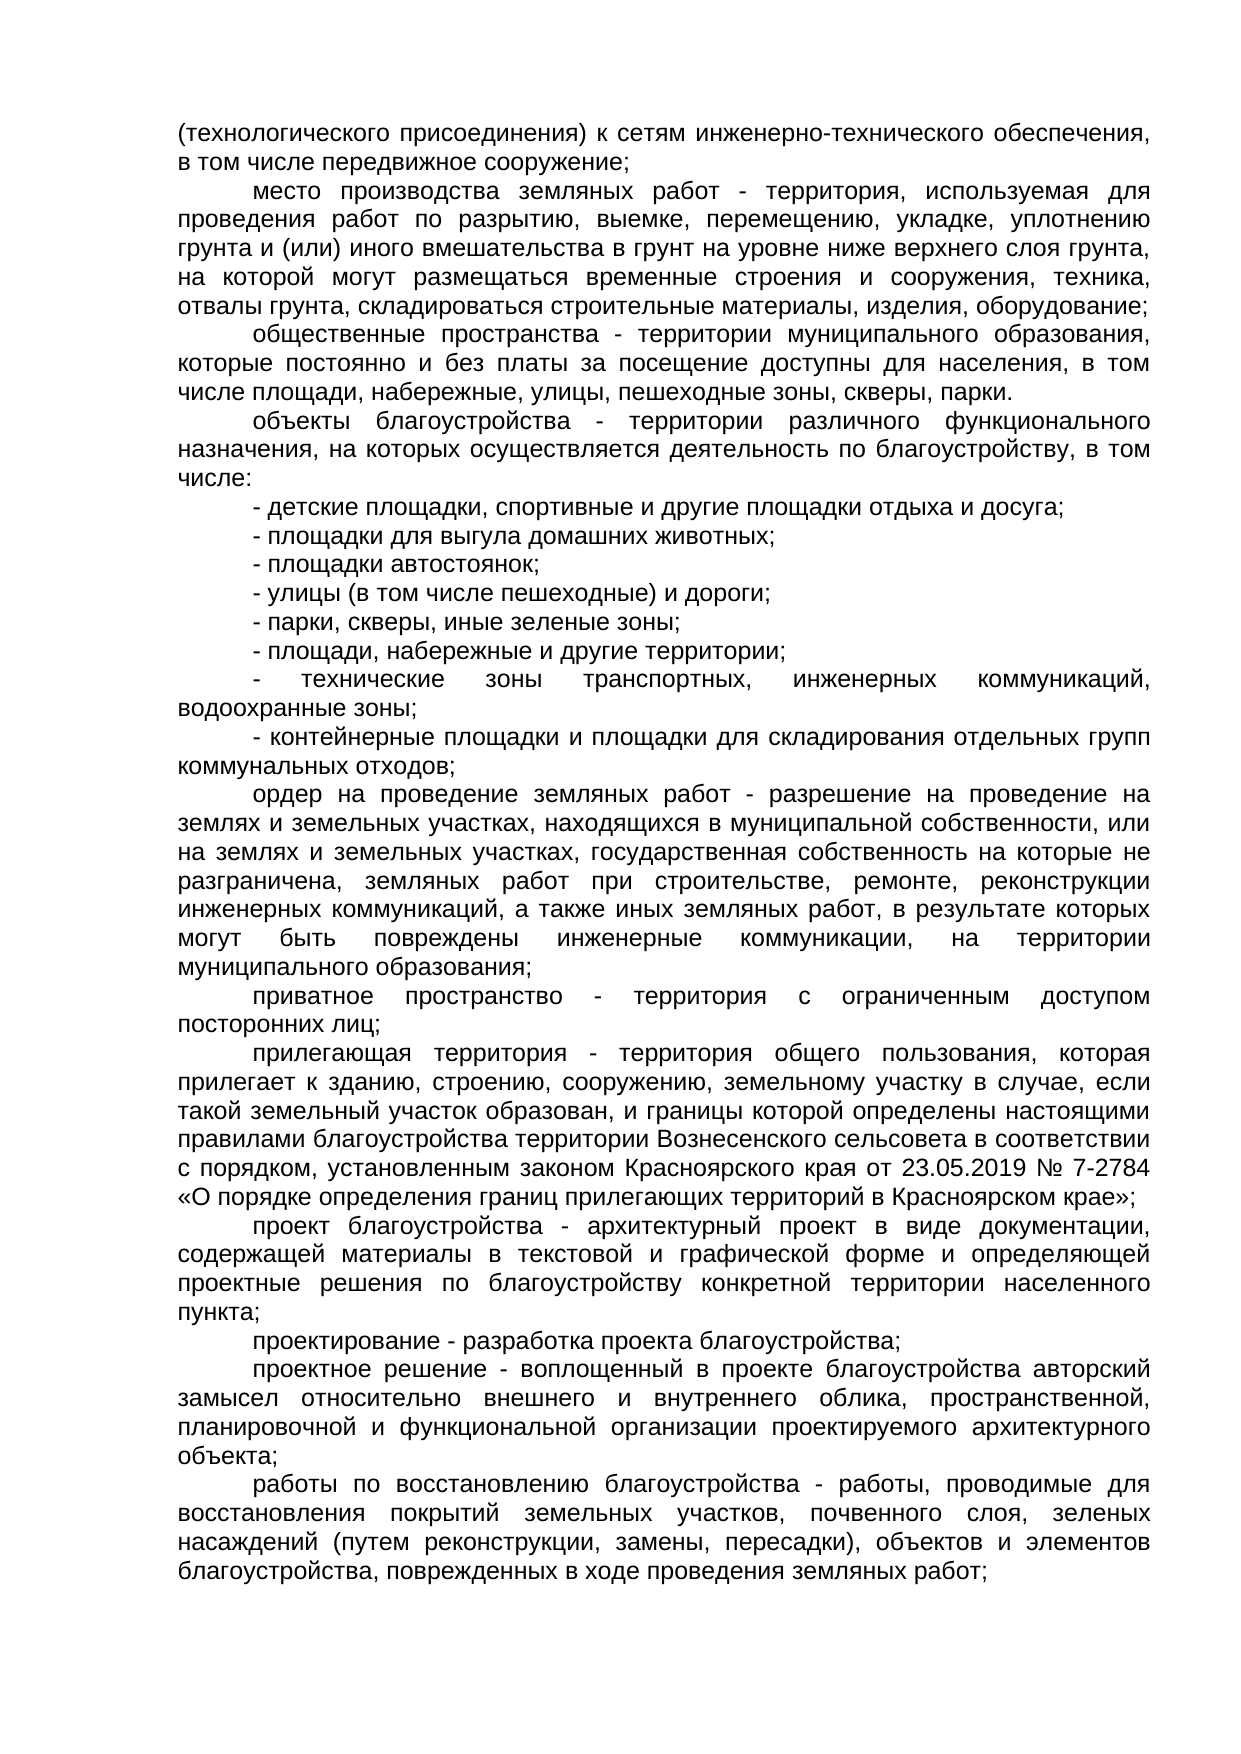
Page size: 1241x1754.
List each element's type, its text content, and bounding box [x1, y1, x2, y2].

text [177, 118, 1152, 176]
text - улицы (в том числе пешеходные) и дороги; [177, 578, 1152, 607]
text общественные пространства - территории муниципального образования, которые постоянно и без платы за посещение доступны для населения, в том числе площади, набережные, улицы, пешеходные зоны, скверы, парки. [177, 319, 1152, 406]
text - детские площадки, спортивные и другие площадки отдыха и досуга; [177, 492, 1152, 521]
text - парки, скверы, иные зеленые зоны; [177, 607, 1152, 636]
text проект благоустройства - архитектурный проект в виде документации, содержащей материалы в текстовой и графической форме и определяющей проектные решения по благоустройству конкретной территории населенного пункта; [177, 1211, 1152, 1326]
text прилегающая территория - территория общего пользования, которая прилегает к зданию, строению, сооружению, земельному участку в случае, если такой земельный участок образован, и границы которой определены настоящими правилами благоустройства территории Вознесенского сельсовета в соответствии с порядком, установленным законом Красноярского края от 23.05.2019 № 7-2784 «О порядке определения границ прилегающих территорий в Красноярском крае»; [177, 1038, 1152, 1211]
text проектирование - разработка проекта благоустройства; [177, 1326, 1152, 1354]
text работы по восстановлению благоустройства - работы, проводимые для восстановления покрытий земельных участков, почвенного слоя, зеленых насаждений (путем реконструкции, замены, пересадки), объектов и элементов благоустройства, поврежденных в ходе проведения земляных работ; [177, 1469, 1152, 1584]
text объекты благоустройства - территории различного функционального назначения, на которых осуществляется деятельность по благоустройству, в том числе: [177, 406, 1152, 492]
text проектное решение - воплощенный в проекте благоустройства авторский замысел относительно внешнего и внутреннего облика, пространственной, планировочной и функциональной организации проектируемого архитектурного объекта; [177, 1354, 1152, 1469]
text - площадки автостоянок; [177, 549, 1152, 578]
text место производства земляных работ - территория, используемая для проведения работ по разрытию, выемке, перемещению, укладке, уплотнению грунта и (или) иного вмешательства в грунт на уровне ниже верхнего слоя грунта, на которой могут размещаться временные строения и сооружения, техника, отвалы грунта, складироваться строительные материалы, изделия, оборудование; [177, 176, 1152, 319]
text ордер на проведение земляных работ - разрешение на проведение на землях и земельных участках, находящихся в муниципальной собственности, или на землях и земельных участках, государственная собственность на которые не разграничена, земляных работ при строительстве, ремонте, реконструкции инженерных коммуникаций, а также иных земляных работ, в результате которых могут быть повреждены инженерные коммуникации, на территории муниципального образования; [177, 779, 1152, 981]
text - площадки для выгула домашних животных; [177, 521, 1152, 549]
text - площади, набережные и другие территории; [177, 636, 1152, 664]
text - контейнерные площадки и площадки для складирования отдельных групп коммунальных отходов; [177, 722, 1152, 779]
text приватное пространство - территория с ограниченным доступом посторонних лиц; [177, 981, 1152, 1038]
text - технические зоны транспортных, инженерных коммуникаций, водоохранные зоны; [177, 664, 1152, 722]
